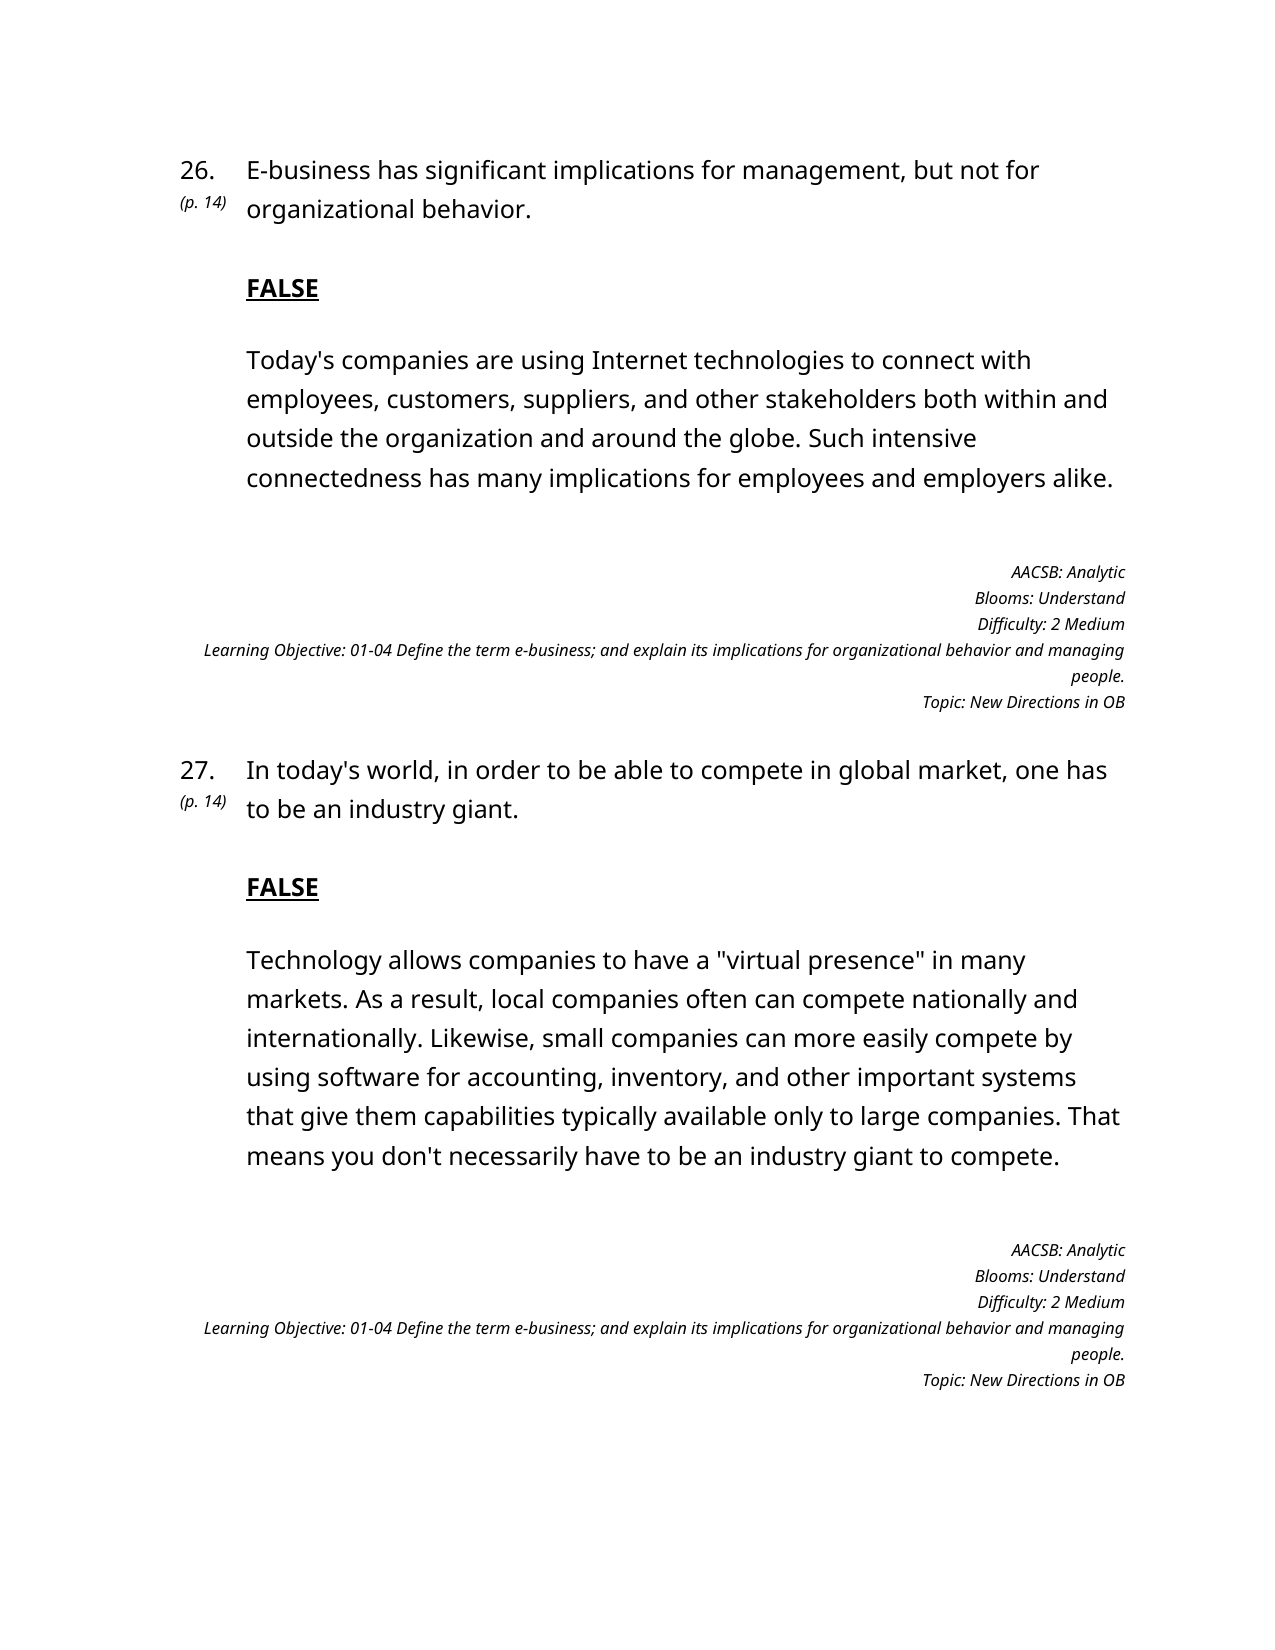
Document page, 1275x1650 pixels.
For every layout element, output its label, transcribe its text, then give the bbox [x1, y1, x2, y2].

table_header AACSB: Analytic Blooms: Understand Difficulty: 2 Medium Learning Objective: 01-04 Define the term e-business; and explain its implications for organizational behavior and managing people. Topic: New Directions in OB [180, 561, 1125, 749]
table_header E-business has significant implications for management, but not for organizational behavior. FALSE Today's companies are using Internet technologies to connect with employees, customers, suppliers, and other stakeholders both within and outside the organization and around the globe. Such intensive connectedness has many implications for employees and employers alike. [246, 153, 1125, 531]
table_header AACSB: Analytic Blooms: Understand Difficulty: 2 Medium Learning Objective: 01-04 Define the term e-business; and explain its implications for organizational behavior and managing people. Topic: New Directions in OB [180, 1239, 1125, 1427]
table_header 27. (p. 14) [180, 753, 246, 1209]
table_header In today's world, in order to be able to compete in global market, one has to be an industry giant. FALSE Technology allows companies to have a "virtual presence" in many markets. As a result, local companies often can compete nationally and internationally. Likewise, small companies can more easily compete by using software for accounting, inventory, and other important systems that give them capabilities typically available only to large companies. That means you don't necessarily have to be an industry giant to compete. [246, 753, 1125, 1209]
table_header 26. (p. 14) [180, 153, 246, 531]
